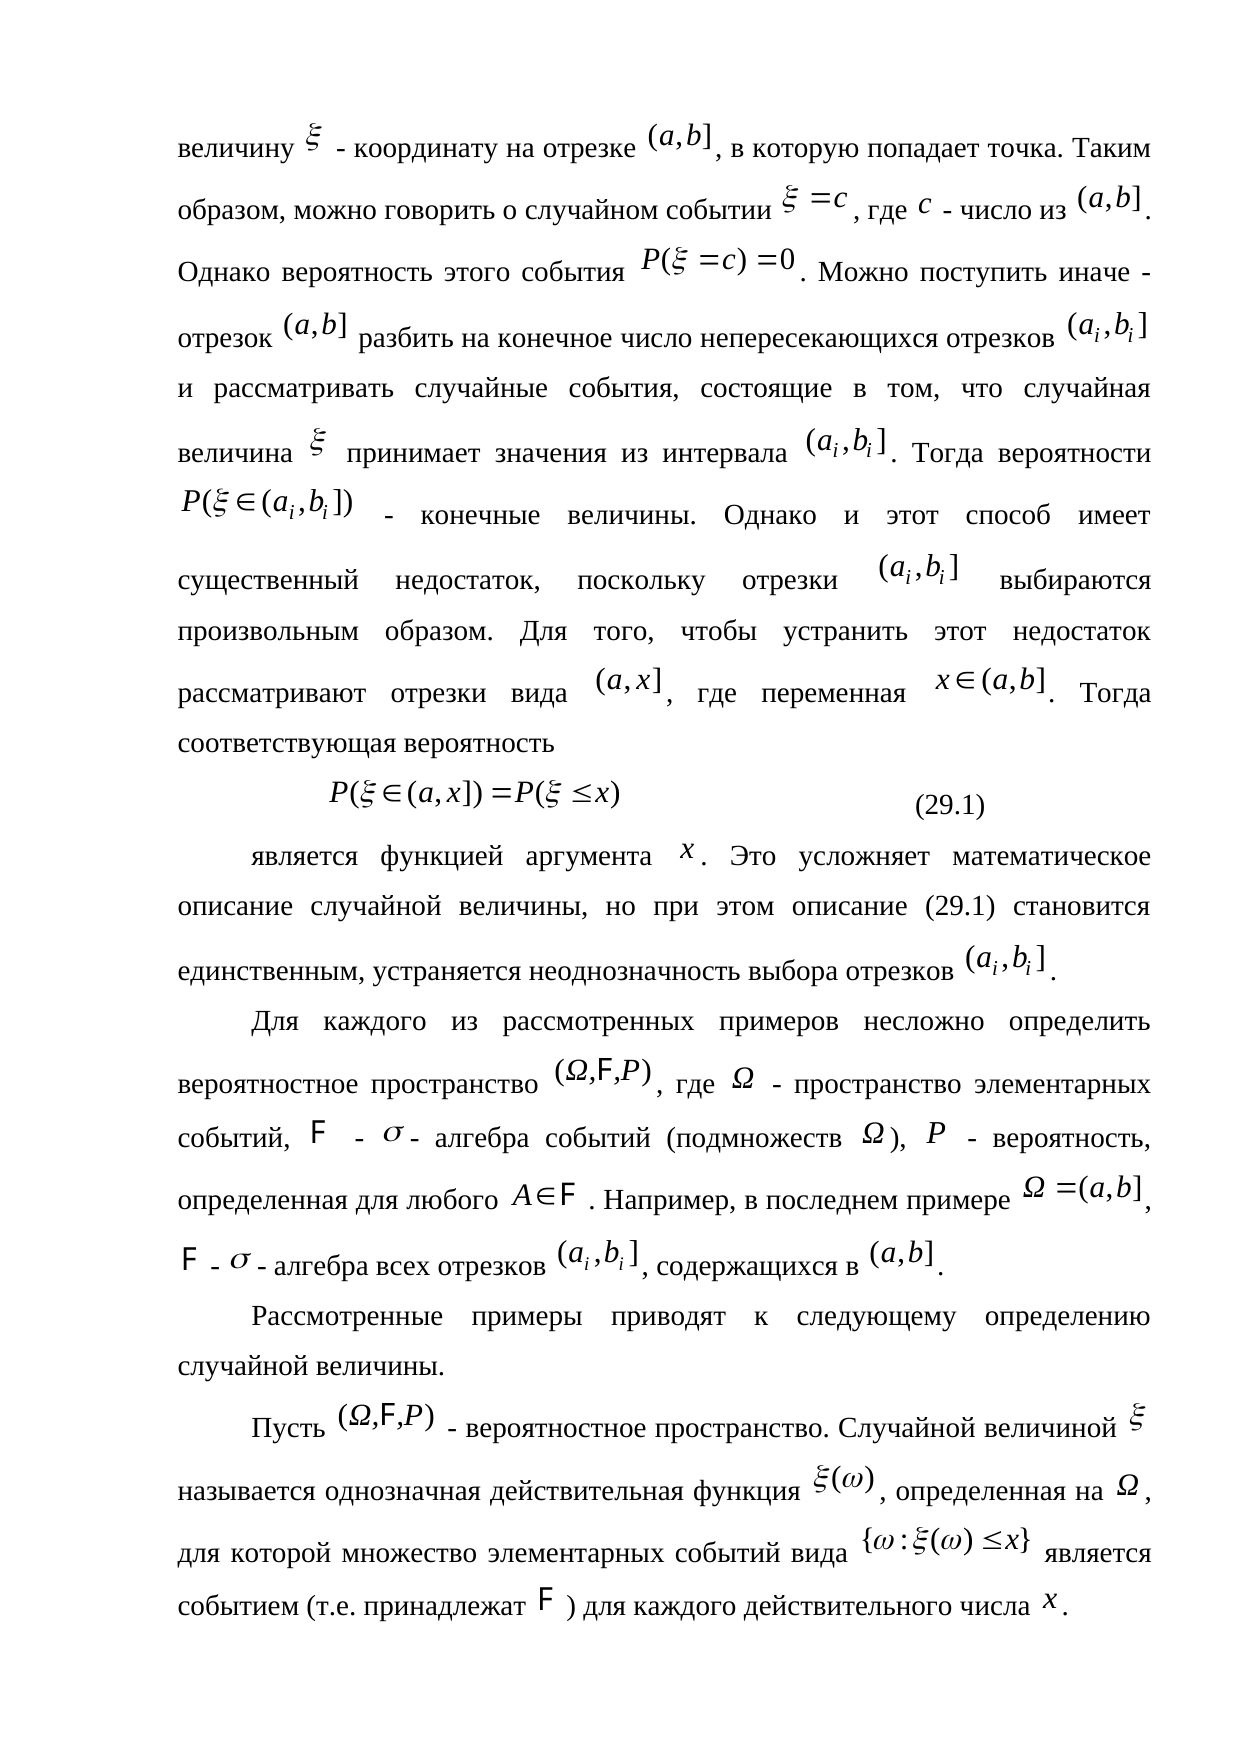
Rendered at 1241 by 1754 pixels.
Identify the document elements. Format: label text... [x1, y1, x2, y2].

text является функцией аргумента . Это усложняет математическое описание случайной величины, но при этом описание (29.1) становится единственным, устраняется неоднозначность выбора отрезков . [177, 838, 1152, 987]
text (29.1) [177, 775, 1152, 821]
text Рассмотренные примеры приводят к следующему определению случайной величины. [177, 1298, 1152, 1382]
text Пусть - вероятностное пространство. Случайной величиной называется однозначная действительная функция , определенная на , для которой множество элементарных событий вида является событием (т.е. принадлежат ) для каждого действительного числа . [177, 1398, 1152, 1621]
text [177, 118, 1152, 759]
text Для каждого из рассмотренных примеров несложно определить вероятностное пространство , где - пространство элементарных событий, - - алгебра событий (подмножеств ), - вероятность, определенная для любого . Например, в последнем примере , - - алгебра всех отрезков , содержащихся в . [177, 1003, 1152, 1281]
